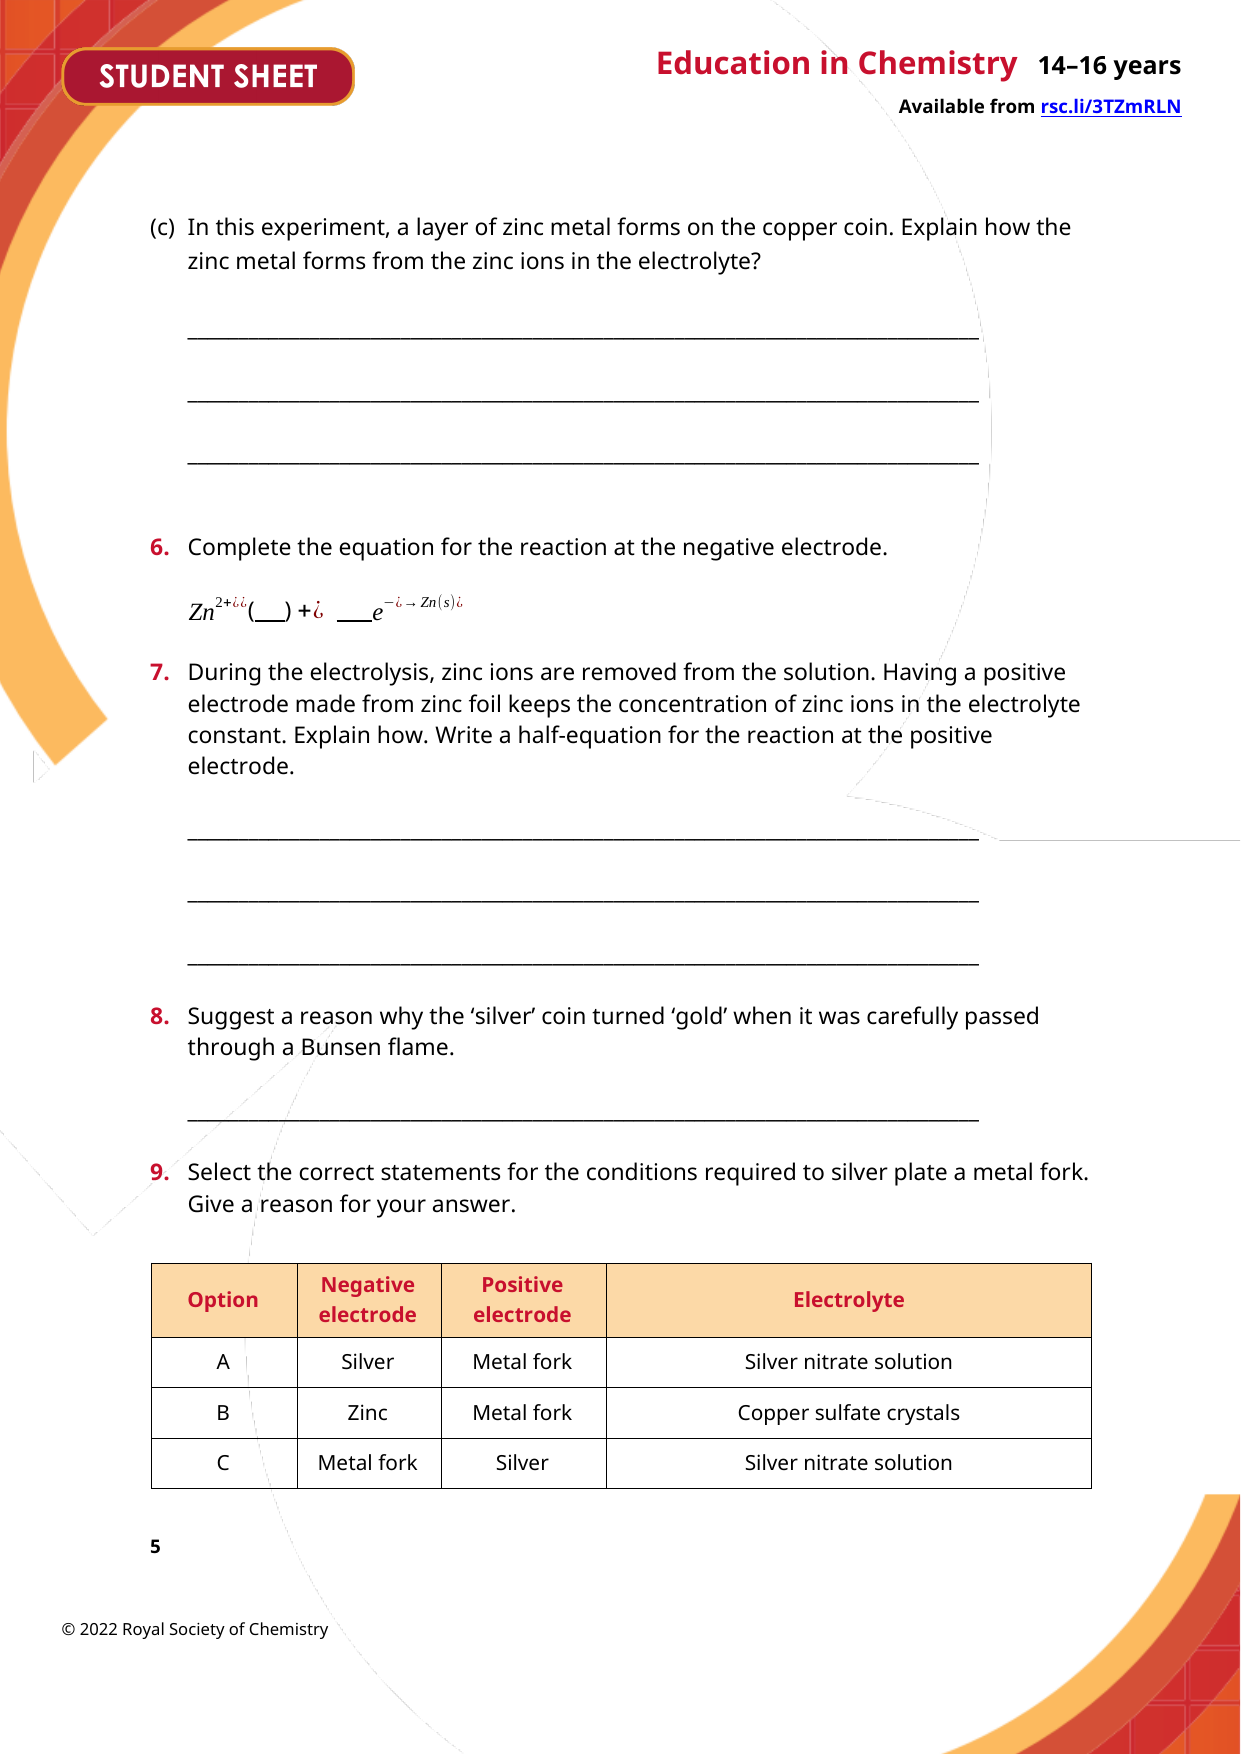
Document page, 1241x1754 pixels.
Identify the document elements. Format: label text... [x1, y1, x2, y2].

table_cell Silver [298, 1338, 441, 1387]
table_header Electrolyte [607, 1264, 1091, 1337]
table_cell Metal fork [442, 1338, 606, 1387]
table_cell Silver nitrate solution [607, 1439, 1091, 1488]
list ______________________________________________________________________________ [187, 875, 1093, 906]
list ( ) [187, 593, 1093, 625]
list Select the correct statements for the conditions required to silver plate a metal fork. Give a reason for your answer. [150, 1156, 1093, 1219]
list ______________________________________________________________________________ [187, 812, 1093, 844]
list Complete the equation for the reaction at the negative electrode. [150, 531, 1093, 562]
list Suggest a reason why the ‘silver’ coin turned ‘gold’ when it was carefully passed through a Bunsen flame. [150, 1000, 1093, 1062]
table_cell C [152, 1439, 297, 1488]
list ______________________________________________________________________________ [187, 437, 1093, 468]
table_cell Copper sulfate crystals [607, 1388, 1091, 1437]
table_cell Metal fork [298, 1439, 441, 1488]
list During the electrolysis, zinc ions are removed from the solution. Having a positive electrode made from zinc foil keeps the concentration of zinc ions in the electrolyte constant. Explain how. Write a half-equation for the reaction at the positive electrode. [150, 656, 1093, 781]
table_cell Metal fork [442, 1388, 606, 1437]
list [187, 312, 1093, 343]
table_header Positive electrode [442, 1264, 606, 1337]
list In this experiment, a layer of zinc metal forms on the copper coin. Explain how the zinc metal forms from the zinc ions in the electrolyte? [150, 211, 1093, 276]
table_cell B [152, 1388, 297, 1437]
list ______________________________________________________________________________ [187, 937, 1093, 969]
list ______________________________________________________________________________ [187, 375, 1093, 406]
table_header Option [152, 1264, 297, 1337]
table_cell Zinc [298, 1388, 441, 1437]
picture [61, 47, 355, 106]
table_cell A [152, 1338, 297, 1387]
table_cell Silver nitrate solution [607, 1338, 1091, 1387]
table_header Negative electrode [298, 1264, 441, 1337]
list ______________________________________________________________________________ [187, 1094, 1093, 1125]
table_cell Silver [442, 1439, 606, 1488]
